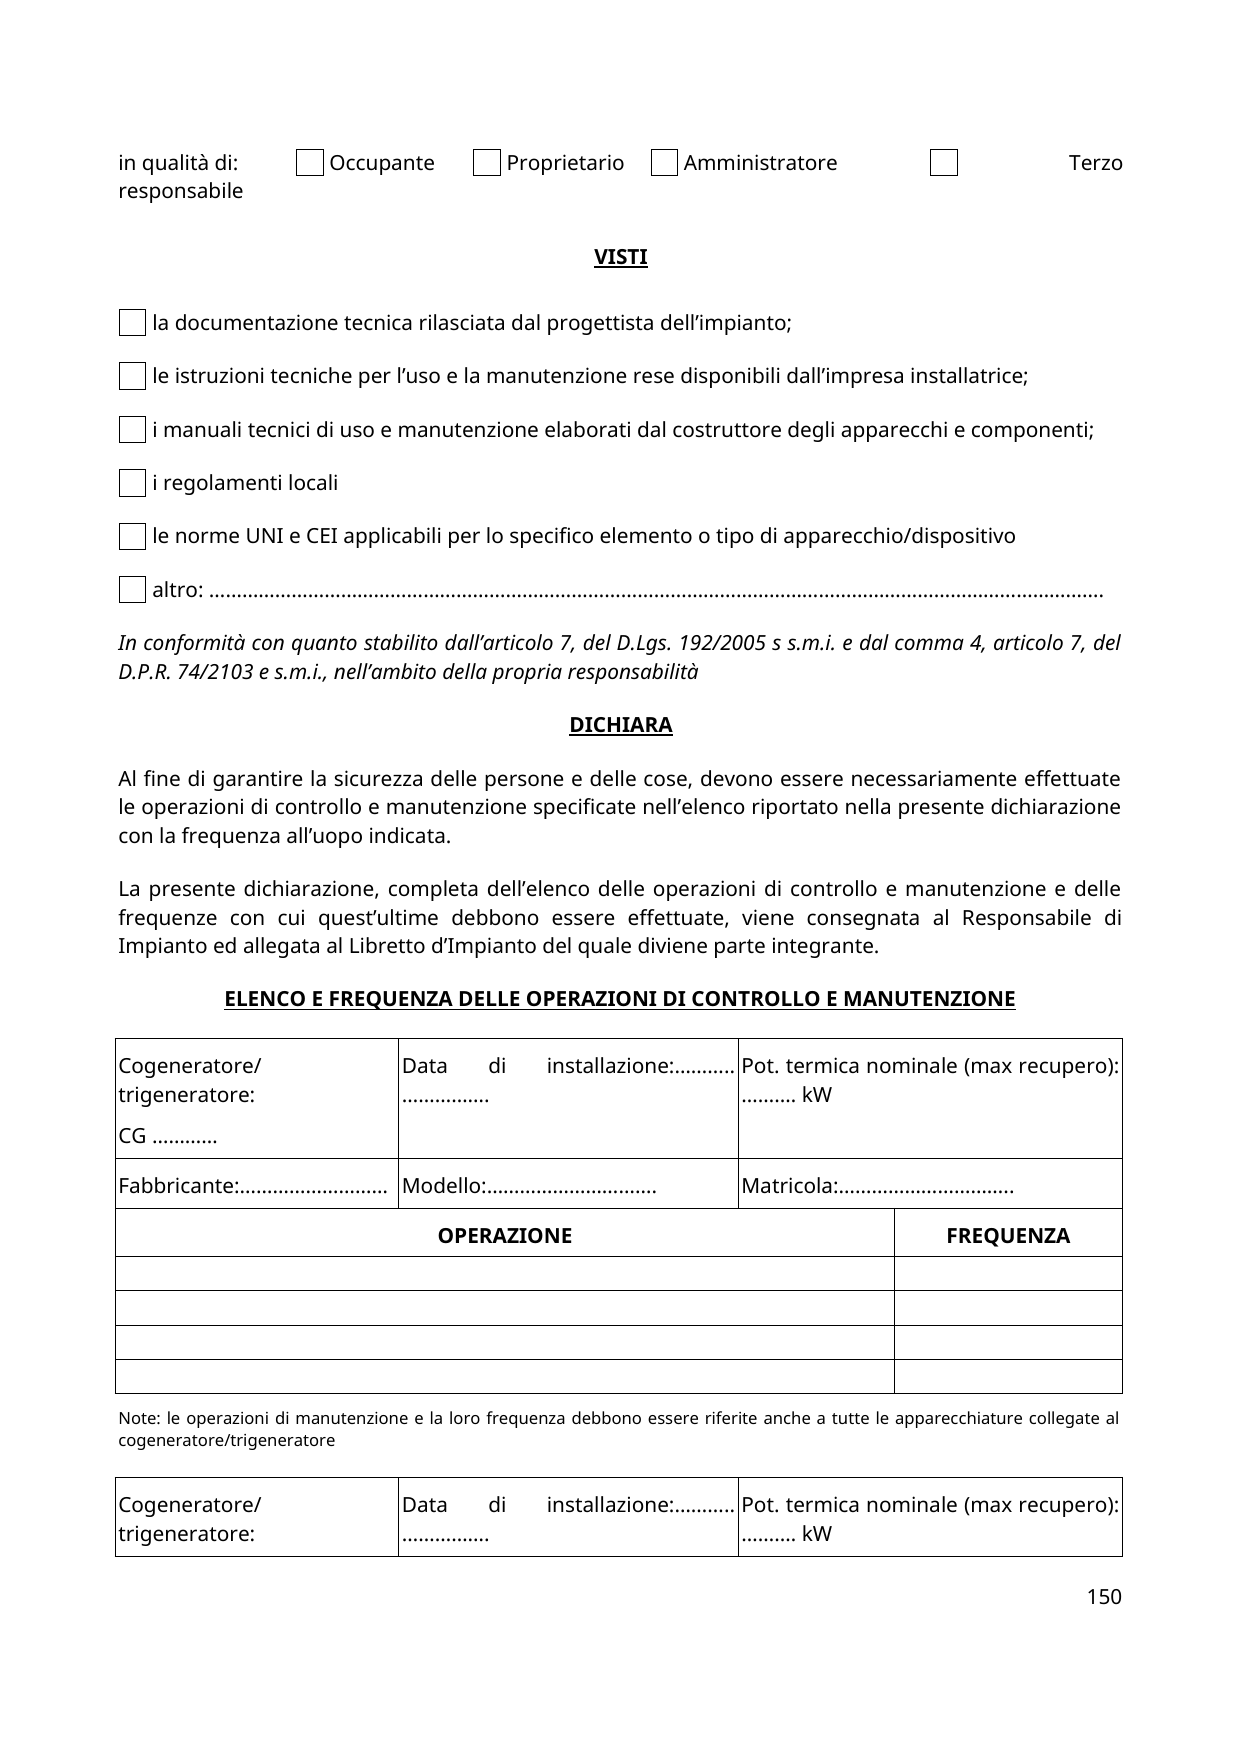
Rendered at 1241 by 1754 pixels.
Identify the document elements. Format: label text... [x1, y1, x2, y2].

text ELENCO E FREQUENZA DELLE OPERAZIONI DI CONTROLLO E MANUTENZIONE [118, 984, 1122, 1013]
table_cell [895, 1291, 1122, 1324]
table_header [739, 1478, 1122, 1556]
table_cell [895, 1360, 1122, 1393]
table_cell OPERAZIONE [116, 1209, 894, 1256]
text altro: ………………………………………………………………………………………………………………………………………………. [118, 575, 1123, 603]
text in qualità di: Occupante Proprietario Amministratore Terzo responsabile [118, 148, 1123, 204]
table_header Cogeneratore/trigeneratore: CG ………… [116, 1039, 398, 1158]
table_cell [116, 1360, 894, 1393]
text le norme UNI e CEI applicabili per lo specifico elemento o tipo di apparecchio/dispositivo [118, 522, 1123, 550]
text i regolamenti locali [118, 468, 1123, 497]
text VISTI [118, 242, 1123, 270]
table_cell Matricola:………………………….. [739, 1159, 1122, 1208]
table_header Pot. termica nominale (max recupero):…….… kW [739, 1039, 1122, 1158]
table_cell Modello:…………………………. [399, 1159, 738, 1208]
table_cell FREQUENZA [895, 1209, 1122, 1256]
text La presente dichiarazione, completa dell’elenco delle operazioni di controllo e manutenzione e delle frequenze con cui quest’ultime debbono essere effettuate, viene consegnata al Responsabile di Impianto ed allegata al Libretto d’Impianto del quale diviene parte integrante. [118, 874, 1123, 959]
text le istruzioni tecniche per l’uso e la manutenzione rese disponibili dall’impresa installatrice; [118, 361, 1123, 390]
table_cell [116, 1257, 894, 1290]
text Al fine di garantire la sicurezza delle persone e delle cose, devono essere necessariamente effettuate le operazioni di controllo e manutenzione specificate nell’elenco riportato nella presente dichiarazione con la frequenza all’uopo indicata. [118, 764, 1123, 849]
text Note: le operazioni di manutenzione e la loro frequenza debbono essere riferite anche a tutte le apparecchiature collegate al cogeneratore/trigeneratore [118, 1406, 1122, 1452]
table_cell [116, 1291, 894, 1324]
text la documentazione tecnica rilasciata dal progettista dell’impianto; [118, 308, 1123, 336]
text i manuali tecnici di uso e manutenzione elaborati dal costruttore degli apparecchi e componenti; [118, 415, 1123, 443]
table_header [116, 1478, 398, 1556]
table_cell [895, 1326, 1122, 1359]
text DICHIARA [118, 710, 1123, 739]
table_cell Fabbricante:……………………… [116, 1159, 398, 1208]
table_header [399, 1478, 738, 1556]
table_cell [116, 1326, 894, 1359]
table_cell [895, 1257, 1122, 1290]
table_header Data di installazione:………..……………. [399, 1039, 738, 1158]
text In conformità con quanto stabilito dall’articolo 7, del D.Lgs. 192/2005 s s.m.i. e dal comma 4, articolo 7, del D.P.R. 74/2103 e s.m.i., nell’ambito della propria responsabilità [118, 628, 1123, 685]
